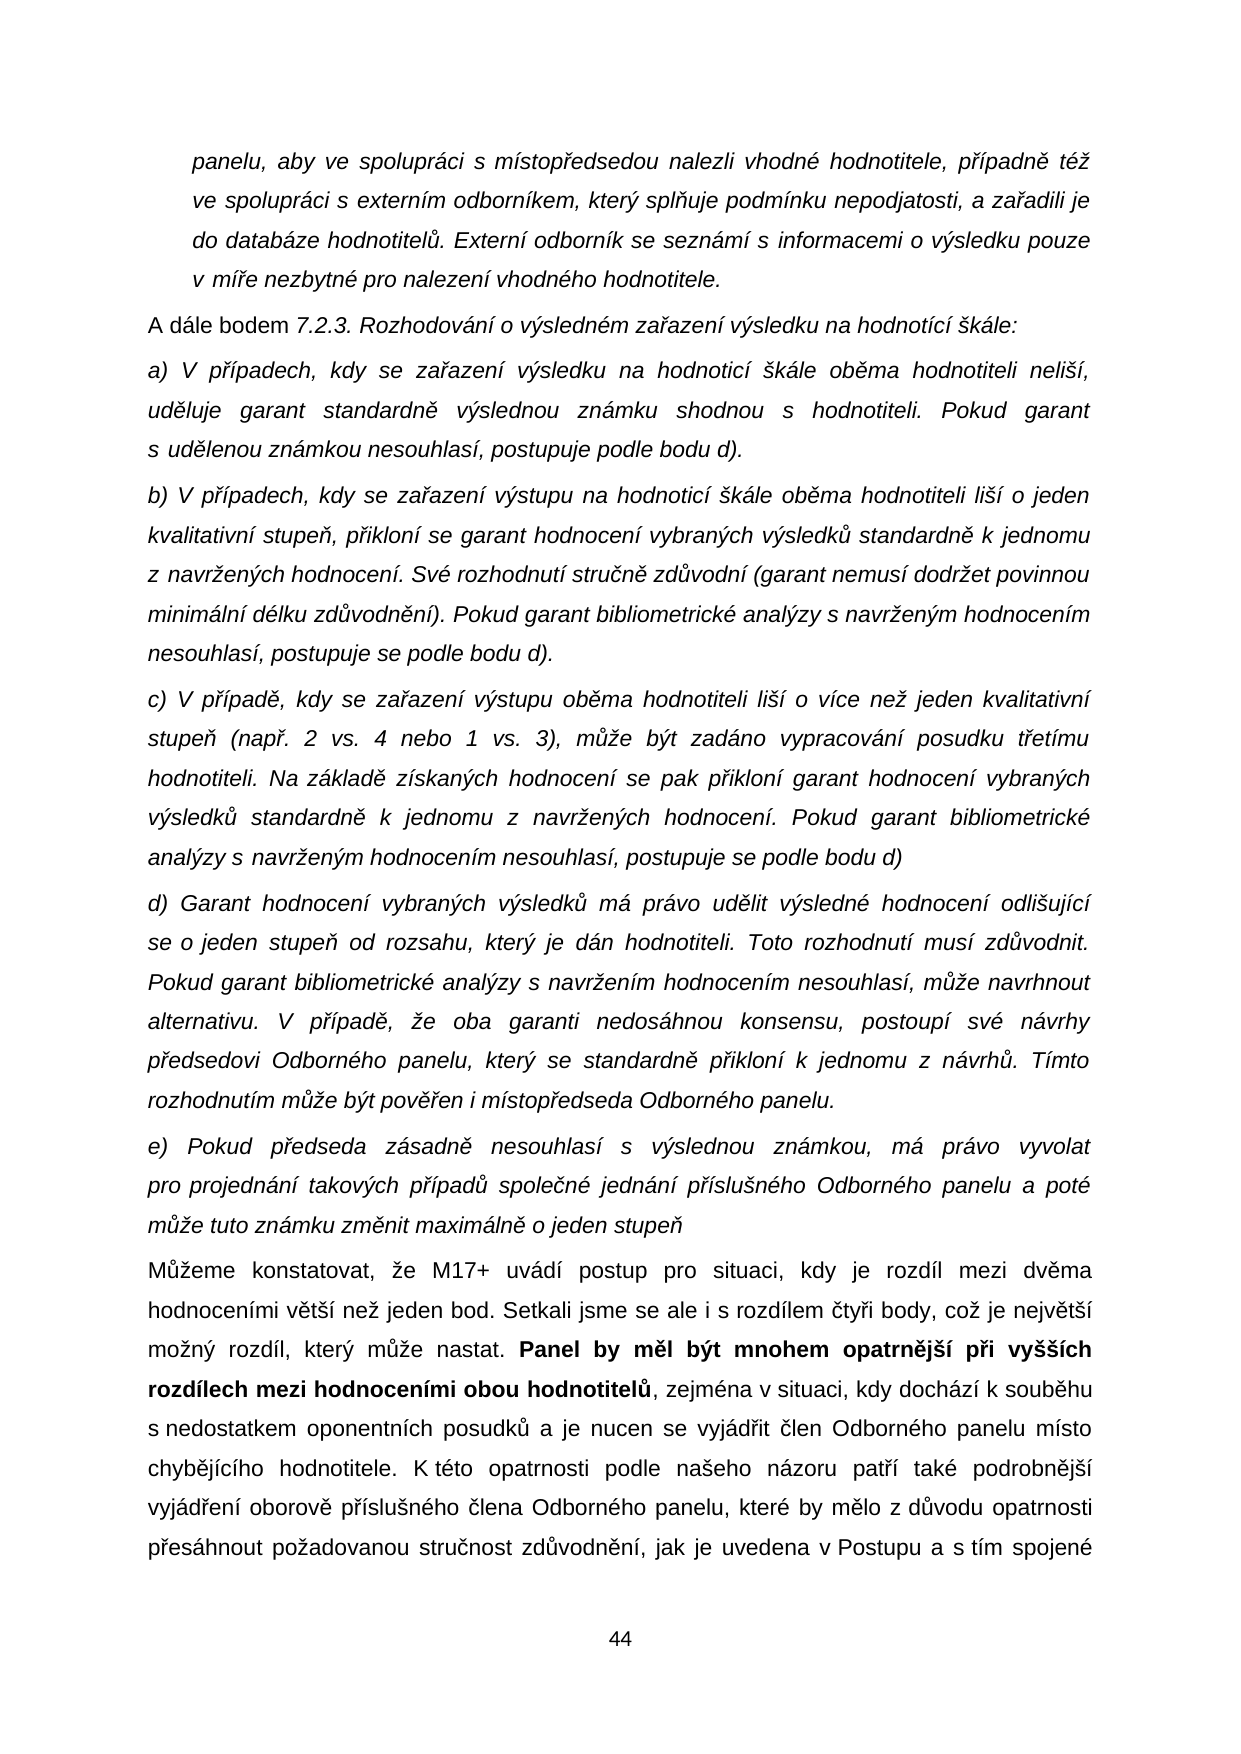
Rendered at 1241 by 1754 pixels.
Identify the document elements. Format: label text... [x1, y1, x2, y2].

text e) Pokud předseda zásadně nesouhlasí s výslednou známkou, má právo vyvolat pro projednání takových případů společné jednání příslušného Odborného panelu a poté může tuto známku změnit maximálně o jeden stupeň [148, 1133, 1093, 1238]
text d) Garant hodnocení vybraných výsledků má právo udělit výsledné hodnocení odlišující se o jeden stupeň od rozsahu, který je dán hodnotiteli. Toto rozhodnutí musí zdůvodnit. Pokud garant bibliometrické analýzy s navržením hodnocením nesouhlasí, může navrhnout alternativu. V případě, že oba garanti nedosáhnou konsensu, postoupí své návrhy předsedovi Odborného panelu, který se standardně přikloní k jednomu z návrhů. Tímto rozhodnutím může být pověřen i místopředseda Odborného panelu. [148, 889, 1093, 1113]
text A dále bodem 7.2.3. Rozhodování o výsledném zařazení výsledku na hodnotící škále: [148, 312, 1093, 338]
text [148, 1257, 1093, 1560]
text b) V případech, kdy se zařazení výstupu na hodnoticí škále oběma hodnotiteli liší o jeden kvalitativní stupeň, přikloní se garant hodnocení vybraných výsledků standardně k jednomu z navržených hodnocení. Své rozhodnutí stručně zdůvodní (garant nemusí dodržet povinnou minimální délku zdůvodnění). Pokud garant bibliometrické analýzy s navrženým hodnocením nesouhlasí, postupuje se podle bodu d). [148, 482, 1093, 666]
text c) V případě, kdy se zařazení výstupu oběma hodnotiteli liší o více než jeden kvalitativní stupeň (např. 2 vs. 4 nebo 1 vs. 3), může být zadáno vypracování posudku třetímu hodnotiteli. Na základě získaných hodnocení se pak přikloní garant hodnocení vybraných výsledků standardně k jednomu z navržených hodnocení. Pokud garant bibliometrické analýzy s navrženým hodnocením nesouhlasí, postupuje se podle bodu d) [148, 686, 1093, 870]
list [177, 148, 1093, 292]
text a) V případech, kdy se zařazení výsledku na hodnoticí škále oběma hodnotiteli neliší, uděluje garant standardně výslednou známku shodnou s hodnotiteli. Pokud garant s udělenou známkou nesouhlasí, postupuje podle bodu d). [148, 357, 1093, 463]
